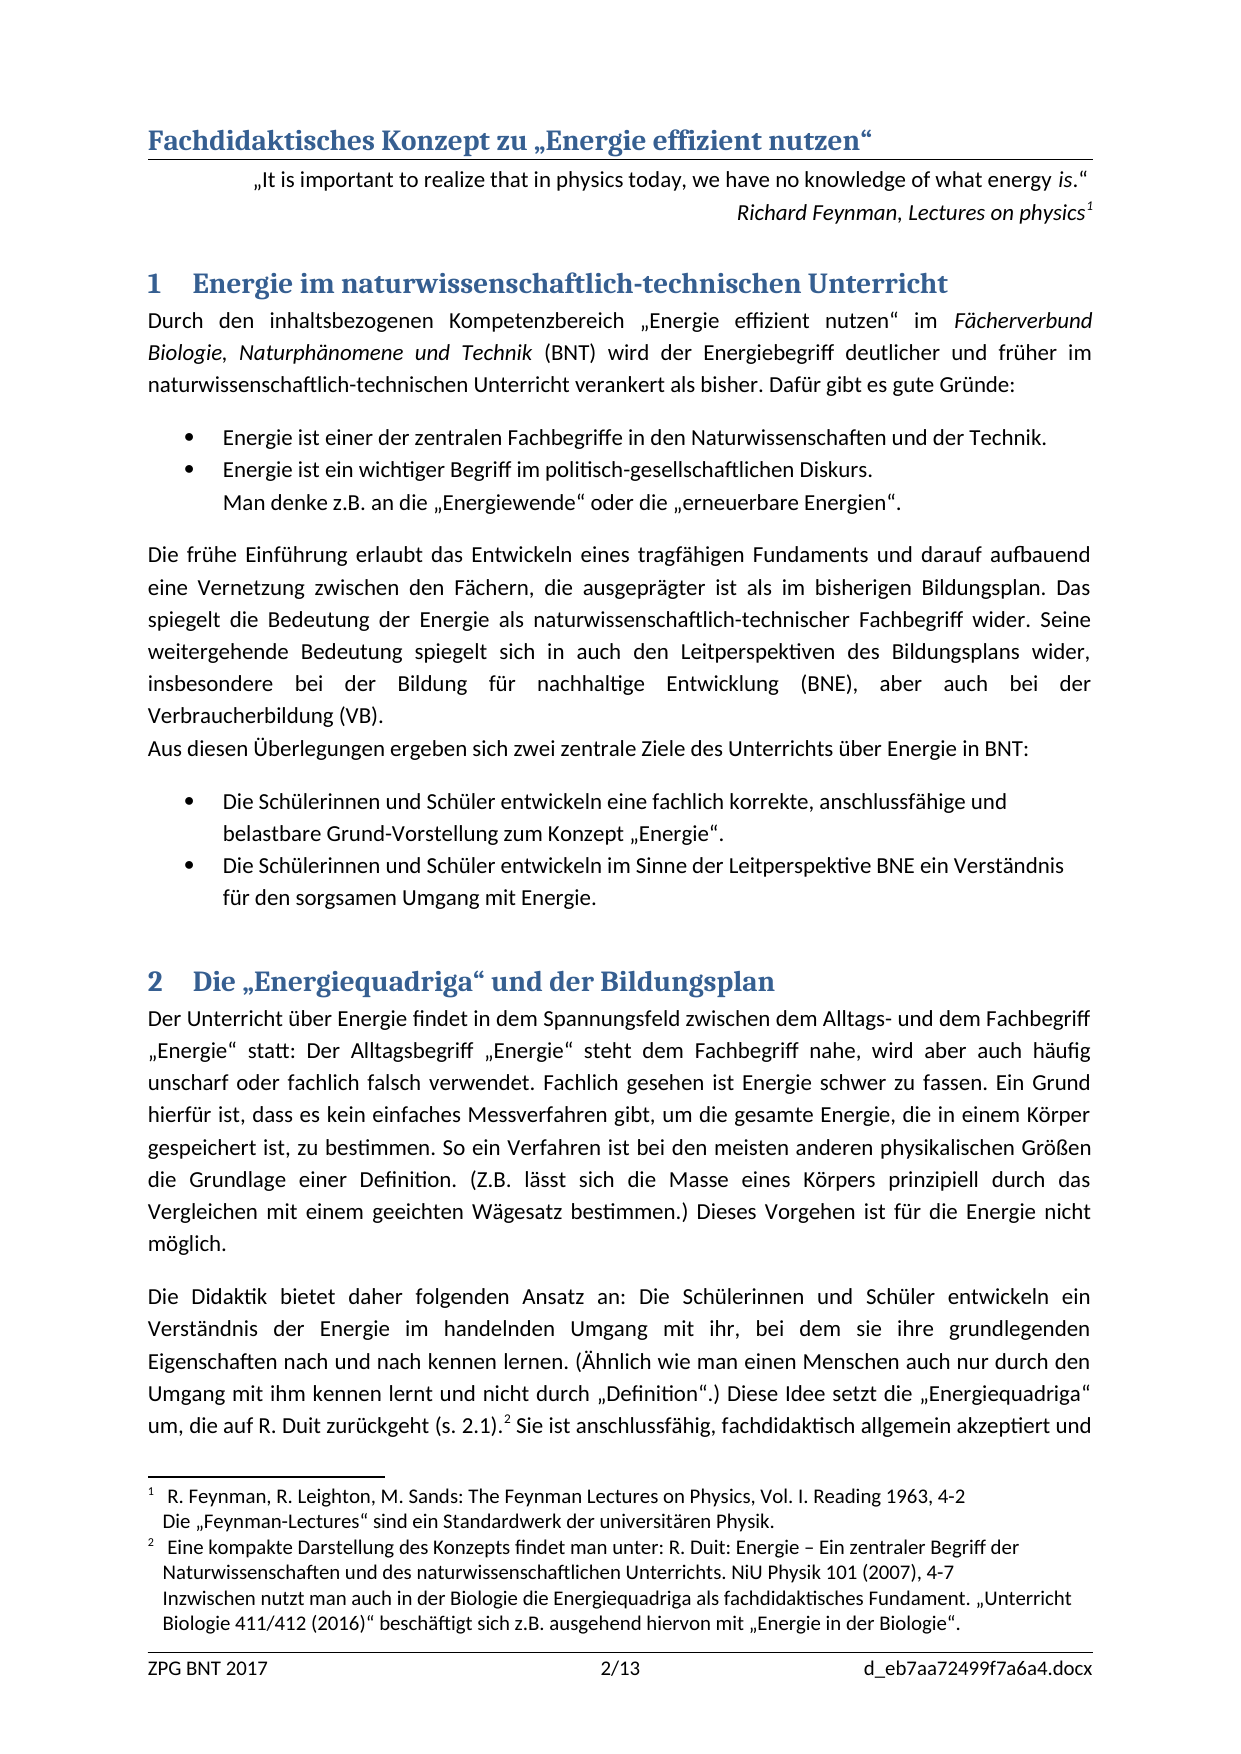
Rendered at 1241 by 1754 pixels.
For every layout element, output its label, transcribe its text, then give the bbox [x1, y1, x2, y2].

text Aus diesen Überlegungen ergeben sich zwei zentrale Ziele des Unterrichts über Energie in BNT: [148, 734, 1093, 762]
list Energie ist einer der zentralen Fachbegriffe in den Naturwissenschaften und der Technik. [185, 423, 1093, 451]
subtitle Die „Energiequadriga“ und der Bildungsplan [148, 966, 1093, 999]
list Energie ist ein wichtiger Begriff im politisch-gesellschaftlichen Diskurs. Man denke z.B. an die „Energiewende“ oder die „erneuerbare Energien“. [185, 455, 1093, 516]
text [148, 1282, 1093, 1439]
text „It is important to realize that in physics today, we have no knowledge of what energy is.“ Richard Feynman, Lectures on physics [148, 165, 1093, 226]
list Die Schülerinnen und Schüler entwickeln im Sinne der Leitperspektive BNE ein Verständnis für den sorgsamen Umgang mit Energie. [185, 851, 1093, 911]
text Durch den inhaltsbezogenen Kompetenzbereich „Energie effizient nutzen“ im Fächerverbund Biologie, Naturphänomene und Technik (BNT) wird der Energiebegriff deutlicher und früher im naturwissenschaftlich-technischen Unterricht verankert als bisher. Dafür gibt es gute Gründe: [148, 306, 1093, 398]
list Die Schülerinnen und Schüler entwickeln eine fachlich korrekte, anschlussfähige und belastbare Grund-Vorstellung zum Konzept „Energie“. [185, 787, 1093, 847]
text Der Unterricht über Energie findet in dem Spannungsfeld zwischen dem Alltags- und dem Fachbegriff „Energie“ statt: Der Alltagsbegriff „Energie“ steht dem Fachbegriff nahe, wird aber auch häufig unscharf oder fachlich falsch verwendet. Fachlich gesehen ist Energie schwer zu fassen. Ein Grund hierfür ist, dass es kein einfaches Messverfahren gibt, um die gesamte Energie, die in einem Körper gespeichert ist, zu bestimmen. So ein Verfahren ist bei den meisten anderen physikalischen Größen die Grundlage einer Definition. (Z.B. lässt sich die Masse eines Körpers prinzipiell durch das Vergleichen mit einem geeichten Wägesatz bestimmen.) Dieses Vorgehen ist für die Energie nicht möglich. [148, 1004, 1093, 1257]
subtitle Energie im naturwissenschaftlich-technischen Unterricht [148, 267, 1093, 301]
text Die frühe Einführung erlaubt das Entwickeln eines tragfähigen Fundaments und darauf aufbauend eine Vernetzung zwischen den Fächern, die ausgeprägter ist als im bisherigen Bildungsplan. Das spiegelt die Bedeutung der Energie als naturwissenschaftlich-technischer Fachbegriff wider. Seine weitergehende Bedeutung spiegelt sich in auch den Leitperspektiven des Bildungsplans wider, insbesondere bei der Bildung für nachhaltige Entwicklung (BNE), aber auch bei der Verbraucherbildung (VB). [148, 541, 1093, 729]
